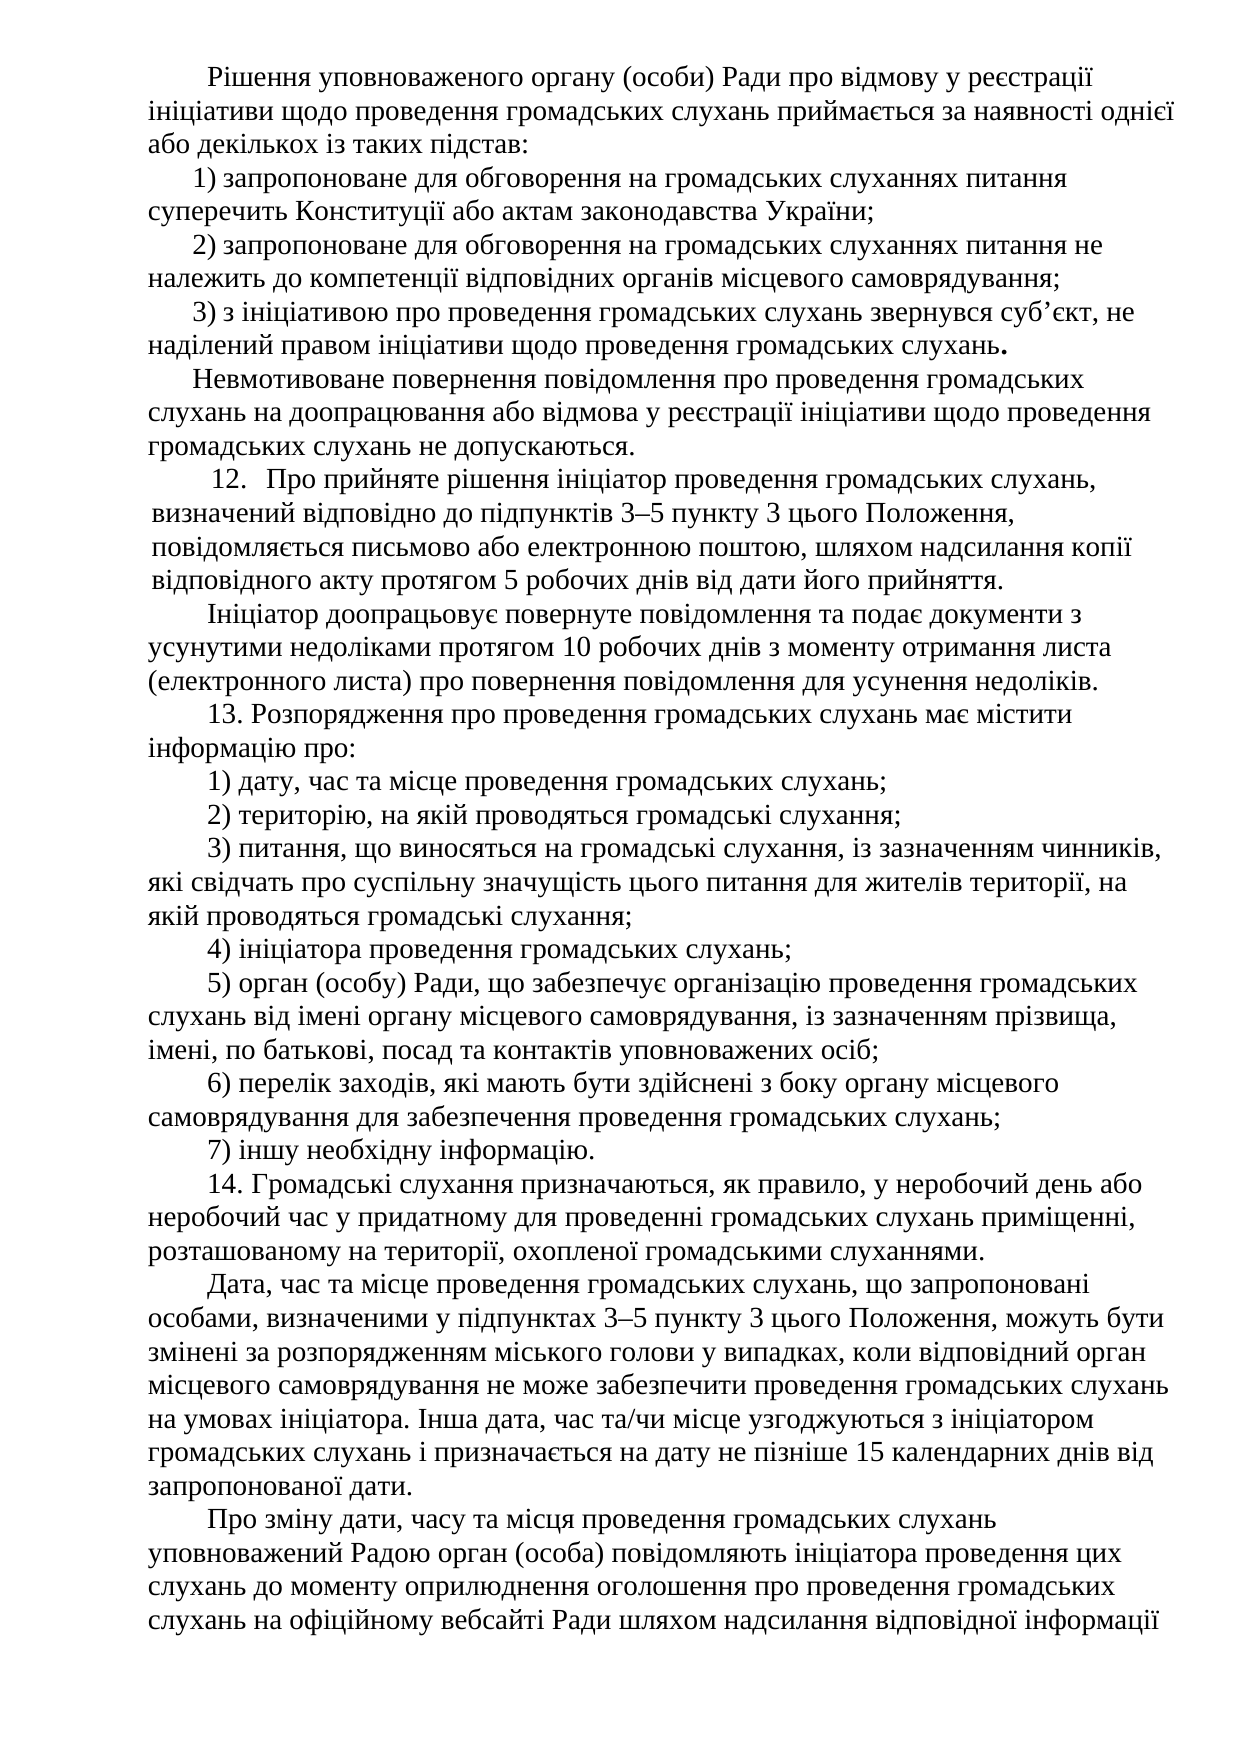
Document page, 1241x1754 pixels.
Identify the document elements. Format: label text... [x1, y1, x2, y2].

list Дата, час та місце проведення громадських слухань, що запропоновані особами, визначеними у підпунктах 3–5 пункту 3 цього Положення, можуть бути змінені за розпорядженням міського голови у випадках, коли відповідний орган місцевого самоврядування не може забезпечити проведення громадських слухань на умовах ініціатора. Інша дата, час та/чи місце узгоджуються з ініціатором громадських слухань і призначається на дату не пізніше 15 календарних днів від запропонованої дати. [148, 1267, 1181, 1501]
text 7) іншу необхідну інформацію. [148, 1132, 1181, 1166]
list Про прийняте рішення ініціатор проведення громадських слухань, визначений відповідно до підпунктів 3–5 пункту 3 цього Положення, повідомляється письмово або електронною поштою, шляхом надсилання копії відповідного акту протягом 5 робочих днів від дати його прийняття. [151, 462, 1181, 596]
list з ініціативою про проведення громадських слухань звернувся суб’єкт, не наділений правом ініціативи щодо проведення громадських слухань. [148, 294, 1181, 361]
list Ініціатор доопрацьовує повернуте повідомлення та подає документи з усунутими недоліками протягом 10 робочих днів з моменту отримання листа (електронного листа) про повернення повідомлення для усунення недоліків. [148, 596, 1181, 696]
text 1) дату, час та місце проведення громадських слухань; [148, 763, 1181, 797]
text 5) орган (особу) Ради, що забезпечує організацію проведення громадських слухань від імені органу місцевого самоврядування, із зазначенням прізвища, імені, по батькові, посад та контактів уповноважених осіб; [148, 965, 1181, 1065]
text 4) ініціатора проведення громадських слухань; [148, 931, 1181, 965]
text 2) територію, на якій проводяться громадські слухання; [148, 797, 1181, 831]
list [148, 1501, 1181, 1636]
list 13. Розпорядження про проведення громадських слухань має містити інформацію про: [148, 696, 1181, 763]
list запропоноване для обговорення на громадських слуханнях питання суперечить Конституції або актам законодавства України; [148, 160, 1181, 227]
text Рішення уповноваженого органу (особи) Ради про відмову у реєстрації ініціативи щодо проведення громадських слухань приймається за наявності однієї або декількох із таких підстав: [148, 59, 1181, 160]
text 6) перелік заходів, які мають бути здійснені з боку органу місцевого самоврядування для забезпечення проведення громадських слухань; [148, 1065, 1181, 1132]
list запропоноване для обговорення на громадських слуханнях питання не належить до компетенції відповідних органів місцевого самоврядування; [148, 227, 1181, 294]
text 3) питання, що виносяться на громадські слухання, із зазначенням чинників, які свідчать про суспільну значущість цього питання для жителів території, на якій проводяться громадські слухання; [148, 831, 1181, 931]
list Громадські слухання призначаються, як правило, у неробочий день або неробочий час у придатному для проведенні громадських слухань приміщенні, розташованому на території, охопленої громадськими слуханнями. [148, 1166, 1181, 1267]
text Невмотивоване повернення повідомлення про проведення громадських слухань на доопрацювання або відмова у реєстрації ініціативи щодо проведення громадських слухань не допускаються. [148, 361, 1181, 462]
